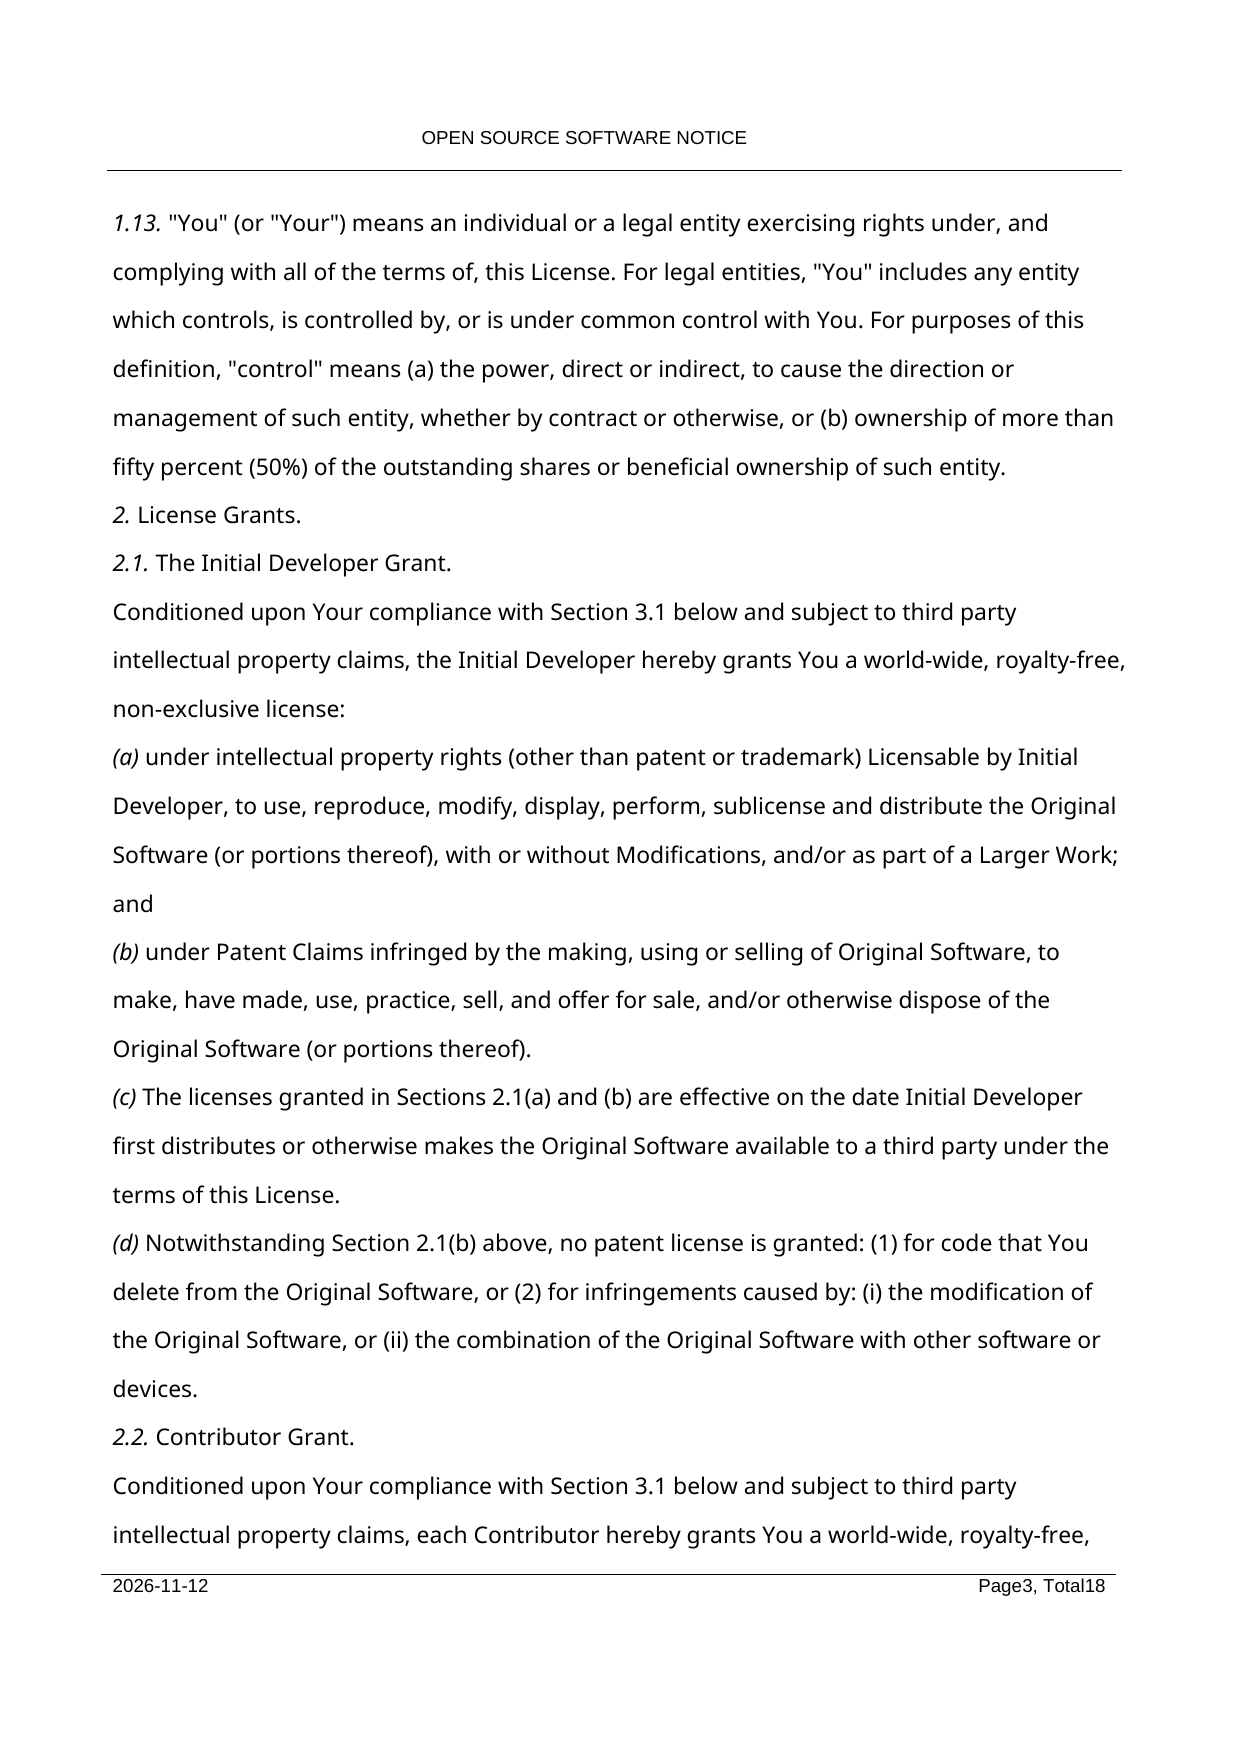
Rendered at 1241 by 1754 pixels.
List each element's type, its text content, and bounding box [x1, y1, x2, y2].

text (c) The licenses granted in Sections 2.1(a) and (b) are effective on the date Initial Developer first distributes or otherwise makes the Original Software available to a third party under the terms of this License. [112, 1081, 1128, 1211]
text 1.13. "You" (or "Your") means an individual or a legal entity exercising rights under, and complying with all of the terms of, this License. For legal entities, "You" includes any entity which controls, is controlled by, or is under common control with You. For purposes of this definition, "control" means (a) the power, direct or indirect, to cause the direction or management of such entity, whether by contract or otherwise, or (b) ownership of more than fifty percent (50%) of the outstanding shares or beneficial ownership of such entity. [112, 206, 1128, 483]
text 2.1. The Initial Developer Grant. Conditioned upon Your compliance with Section 3.1 below and subject to third party intellectual property claims, the Initial Developer hereby grants You a world-wide, royalty-free, non-exclusive license: [112, 546, 1128, 725]
text (b) under Patent Claims infringed by the making, using or selling of Original Software, to make, have made, use, practice, sell, and offer for sale, and/or otherwise dispose of the Original Software (or portions thereof). [112, 935, 1128, 1065]
text (d) Notwithstanding Section 2.1(b) above, no patent license is granted: (1) for code that You delete from the Original Software, or (2) for infringements caused by: (i) the modification of the Original Software, or (ii) the combination of the Original Software with other software or devices. [112, 1226, 1128, 1405]
text 2. License Grants. [112, 498, 1128, 531]
text (a) under intellectual property rights (other than patent or trademark) Licensable by Initial Developer, to use, reproduce, modify, display, perform, sublicense and distribute the Original Software (or portions thereof), with or without Modifications, and/or as part of a Larger Work; and [112, 741, 1128, 919]
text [112, 1421, 1128, 1551]
